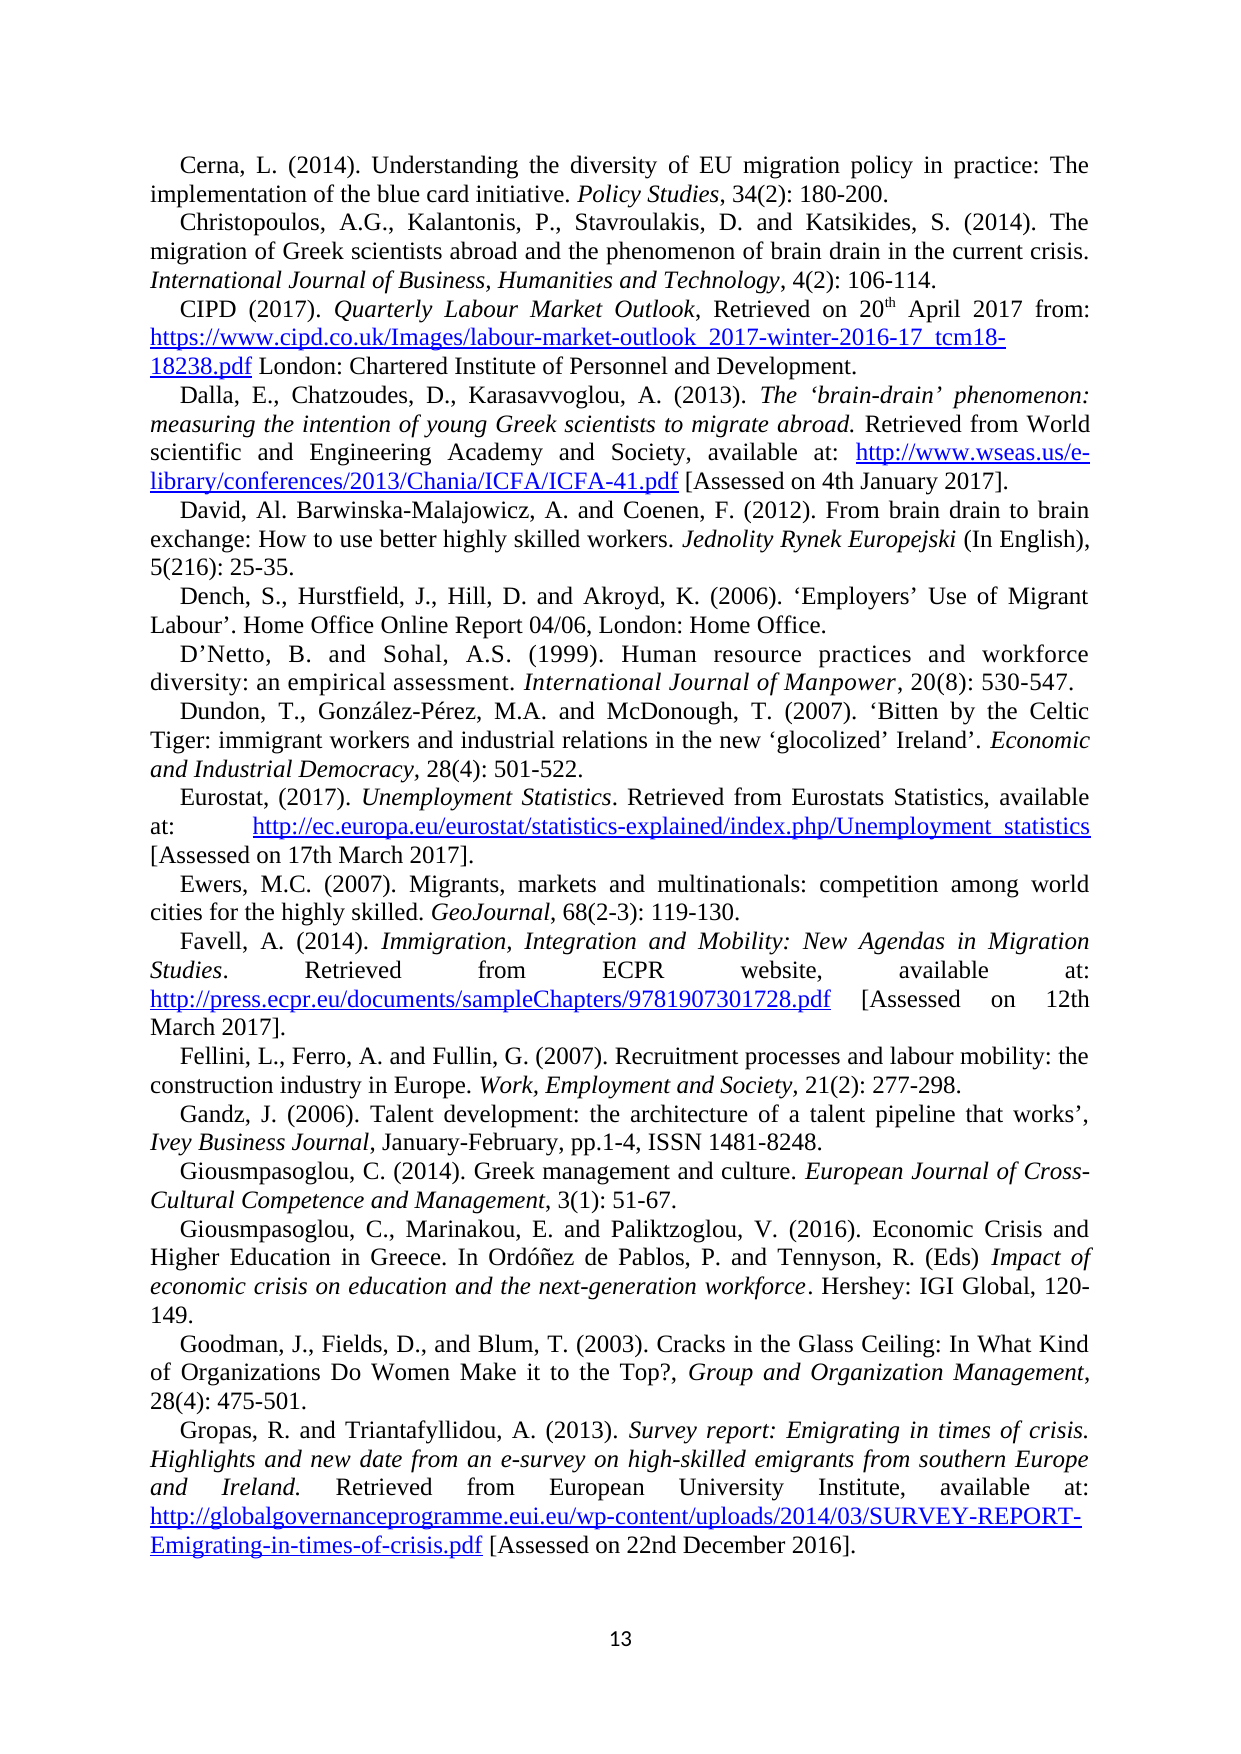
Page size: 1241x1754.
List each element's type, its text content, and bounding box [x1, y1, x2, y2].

text Dalla, E., Chatzoudes, D., Karasavvoglou, A. (2013). The ‘brain-drain’ phenomenon: measuring the intention of young Greek scientists to migrate abroad. Retrieved from World scientific and Engineering Academy and Society, available at: http://www.wseas.us/e-library/conferences/2013/Chania/ICFA/ICFA-41.pdf [Assessed on 4th January 2017]. [150, 380, 1090, 495]
text Dench, S., Hurstfield, J., Hill, D. and Akroyd, K. (2006). ‘Employers’ Use of Migrant Labour’. Home Office Online Report 04/06, London: Home Office. [150, 581, 1090, 639]
text David, Al. Barwinska-Malajowicz, A. and Coenen, F. (2012). From brain drain to brain exchange: How to use better highly skilled workers. Jednolity Rynek Europejski (In English), 5(216): 25-35. [150, 495, 1090, 581]
text Goodman, J., Fields, D., and Blum, T. (2003). Cracks in the Glass Ceiling: In What Kind of Organizations Do Women Make it to the Top?, Group and Organization Management, 28(4): 475-501. [150, 1329, 1090, 1415]
text Christopoulos, A.G., Kalantonis, P., Stavroulakis, D. and Katsikides, S. (2014). The migration of Greek scientists abroad and the phenomenon of brain drain in the current crisis. International Journal of Business, Humanities and Technology, 4(2): 106-114. [150, 207, 1090, 294]
text Favell, A. (2014). Immigration, Integration and Mobility: New Agendas in Migration Studies. Retrieved from ECPR website, available at: http://press.ecpr.eu/documents/sampleChapters/9781907301728.pdf [Assessed on 12th March 2017]. [150, 926, 1090, 1041]
text Eurostat, (2017). Unemployment Statistics. Retrieved from Eurostats Statistics, available at: http://ec.europa.eu/eurostat/statistics-explained/index.php/Unemployment_statistics [Assessed on 17th March 2017]. [150, 782, 1090, 869]
text D’Netto, B. and Sohal, A.S. (1999). Human resource practices and workforce diversity: an empirical assessment. International Journal of Manpower, 20(8): 530-547. [150, 639, 1090, 696]
text Giousmpasoglou, C. (2014). Greek management and culture. European Journal of Cross-Cultural Competence and Management, 3(1): 51-67. [150, 1156, 1090, 1214]
text Fellini, L., Ferro, A. and Fullin, G. (2007). Recruitment processes and labour mobility: the construction industry in Europe. Work, Employment and Society, 21(2): 277-298. [150, 1041, 1090, 1099]
text Giousmpasoglou, C., Marinakou, E. and Paliktzoglou, V. (2016). Economic Crisis and Higher Education in Greece. In Ordóñez de Pablos, P. and Tennyson, R. (Eds) Impact of economic crisis on education and the next-generation workforce. Hershey: IGI Global, 120-149. [150, 1214, 1090, 1329]
text Ewers, M.C. (2007). Migrants, markets and multinationals: competition among world cities for the highly skilled. GeoJournal, 68(2-3): 119-130. [150, 869, 1090, 926]
text Gandz, J. (2006). Talent development: the architecture of a talent pipeline that works’, Ivey Business Journal, January-February, pp.1-4, ISSN 1481-8248. [150, 1099, 1090, 1156]
text CIPD (2017). Quarterly Labour Market Outlook, Retrieved on 20th April 2017 from: https://www.cipd.co.uk/Images/labour-market-outlook_2017-winter-2016-17_tcm18-18238.pdf London: Chartered Institute of Personnel and Development. [150, 294, 1090, 380]
text Cerna, L. (2014). Understanding the diversity of EU migration policy in practice: The implementation of the blue card initiative. Policy Studies, 34(2): 180-200. [150, 150, 1090, 207]
text Dundon, T., González-Pérez, M.A. and McDonough, T. (2007). ‘Bitten by the Celtic Tiger: immigrant workers and industrial relations in the new ‘glocolized’ Ireland’. Economic and Industrial Democracy, 28(4): 501-522. [150, 696, 1090, 782]
text Gropas, R. and Triantafyllidou, A. (2013). Survey report: Emigrating in times of crisis. Highlights and new date from an e-survey on high-skilled emigrants from southern Europe and Ireland. Retrieved from European University Institute, available at: http://globalgovernanceprogramme.eui.eu/wp-content/uploads/2014/03/SURVEY-REPORT-Emigrating-in-times-of-crisis.pdf [Assessed on 22nd December 2016]. [150, 1415, 1090, 1559]
